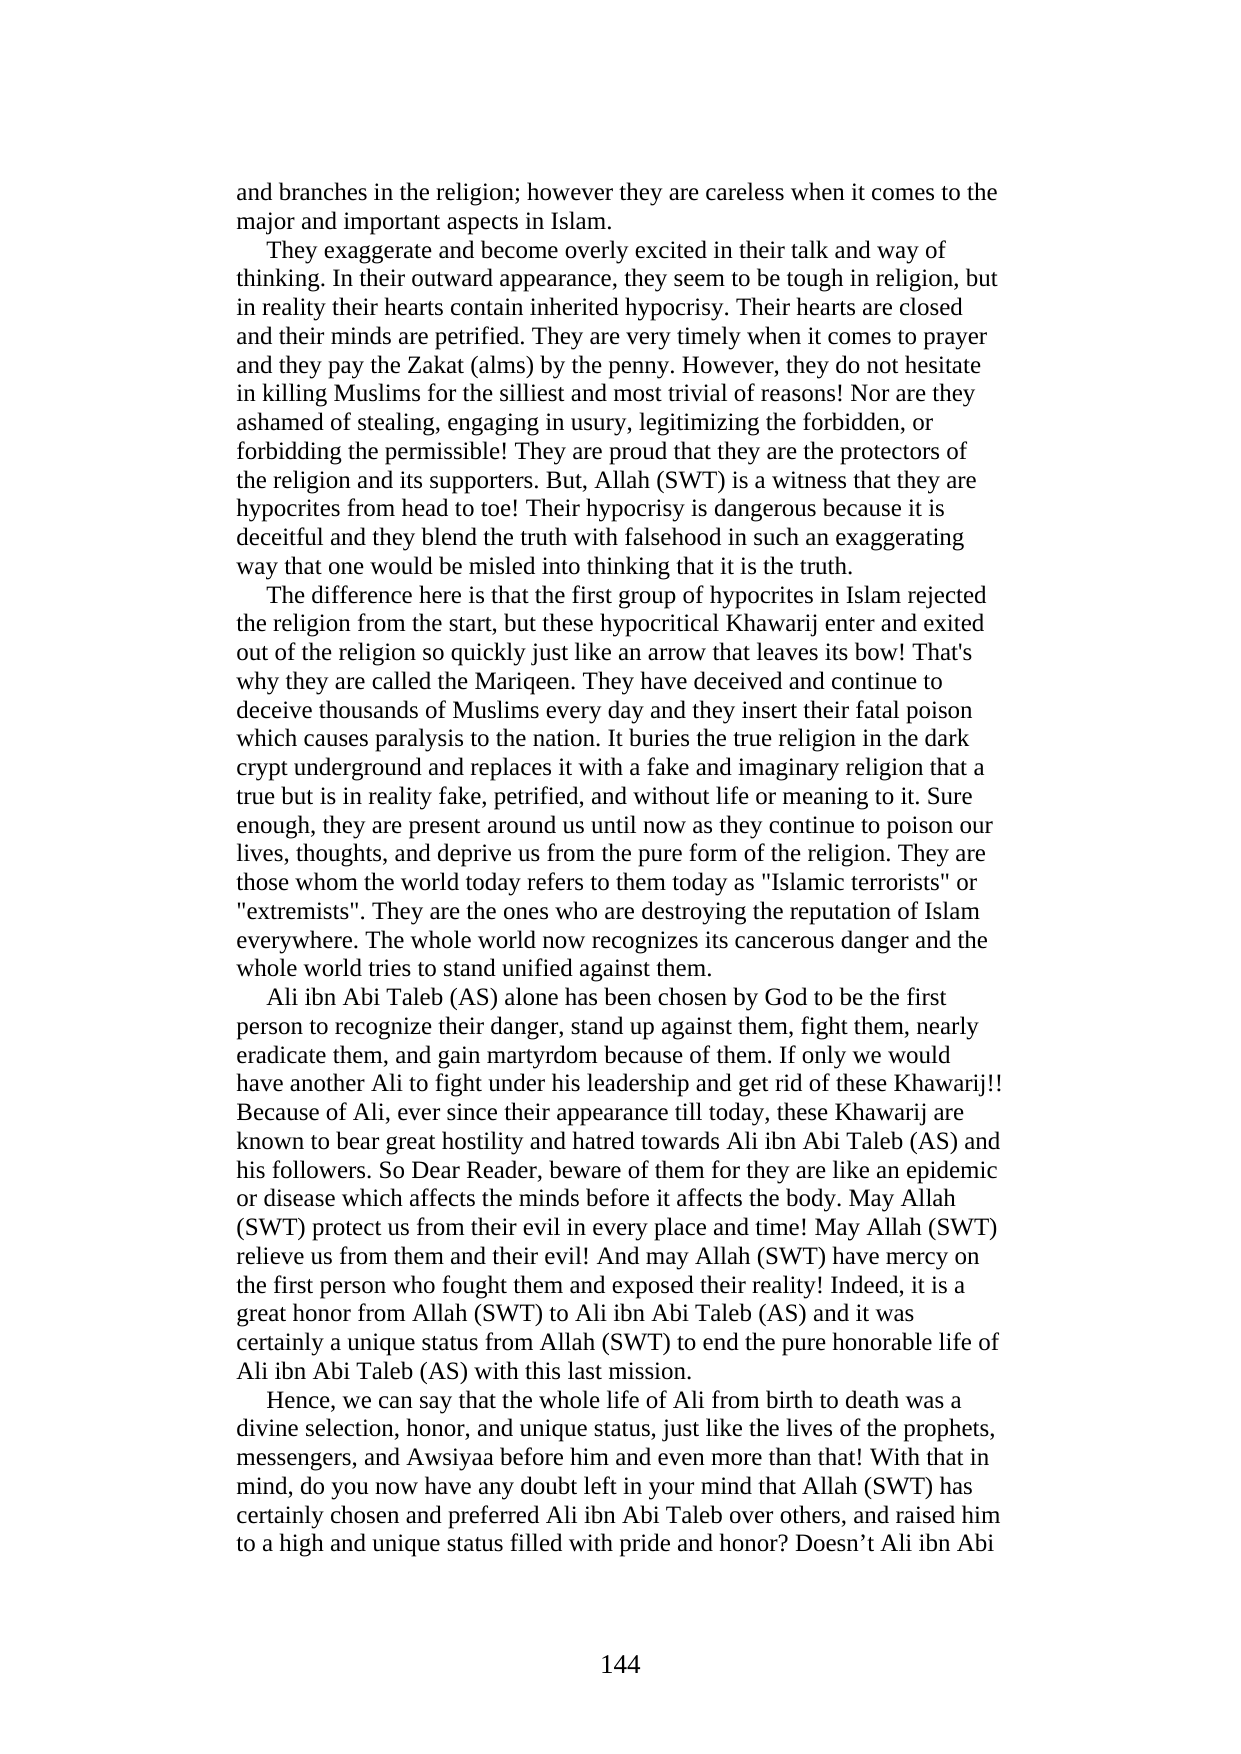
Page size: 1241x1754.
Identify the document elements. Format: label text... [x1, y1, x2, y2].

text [236, 177, 1004, 235]
text They exaggerate and become overly excited in their talk and way of thinking. In their outward appearance, they seem to be tough in religion, but in reality their hearts contain inherited hypocrisy. Their hearts are closed and their minds are petrified. They are very timely when it comes to prayer and they pay the Zakat (alms) by the penny. However, they do not hesitate in killing Muslims for the silliest and most trivial of reasons! Nor are they ashamed of stealing, engaging in usury, legitimizing the forbidden, or forbidding the permissible! They are proud that they are the protectors of the religion and its supporters. But, Allah (SWT) is a witness that they are hypocrites from head to toe! Their hypocrisy is dangerous because it is deceitful and they blend the truth with falsehood in such an exaggerating way that one would be misled into thinking that it is the truth. [236, 235, 1004, 580]
text Ali ibn Abi Taleb (AS) alone has been chosen by God to be the first person to recognize their danger, stand up against them, fight them, nearly eradicate them, and gain martyrdom because of them. If only we would have another Ali to fight under his leadership and get rid of these Khawarij!! Because of Ali, ever since their appearance till today, these Khawarij are known to bear great hostility and hatred towards Ali ibn Abi Taleb (AS) and his followers. So Dear Reader, beware of them for they are like an epidemic or disease which affects the minds before it affects the body. May Allah (SWT) protect us from their evil in every place and time! May Allah (SWT) relieve us from them and their evil! And may Allah (SWT) have mercy on the first person who fought them and exposed their reality! Indeed, it is a great honor from Allah (SWT) to Ali ibn Abi Taleb (AS) and it was certainly a unique status from Allah (SWT) to end the pure honorable life of Ali ibn Abi Taleb (AS) with this last mission. [236, 982, 1004, 1385]
text The difference here is that the first group of hypocrites in Islam rejected the religion from the start, but these hypocritical Khawarij enter and exited out of the religion so quickly just like an arrow that leaves its bow! That's why they are called the Mariqeen. They have deceived and continue to deceive thousands of Muslims every day and they insert their fatal poison which causes paralysis to the nation. It buries the true religion in the dark crypt underground and replaces it with a fake and imaginary religion that a true but is in reality fake, petrified, and without life or meaning to it. Sure enough, they are present around us until now as they continue to poison our lives, thoughts, and deprive us from the pure form of the religion. They are those whom the world today refers to them today as "Islamic terrorists" or "extremists". They are the ones who are destroying the reputation of Islam everywhere. The whole world now recognizes its cancerous danger and the whole world tries to stand unified against them. [236, 580, 1004, 982]
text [236, 1385, 1004, 1557]
